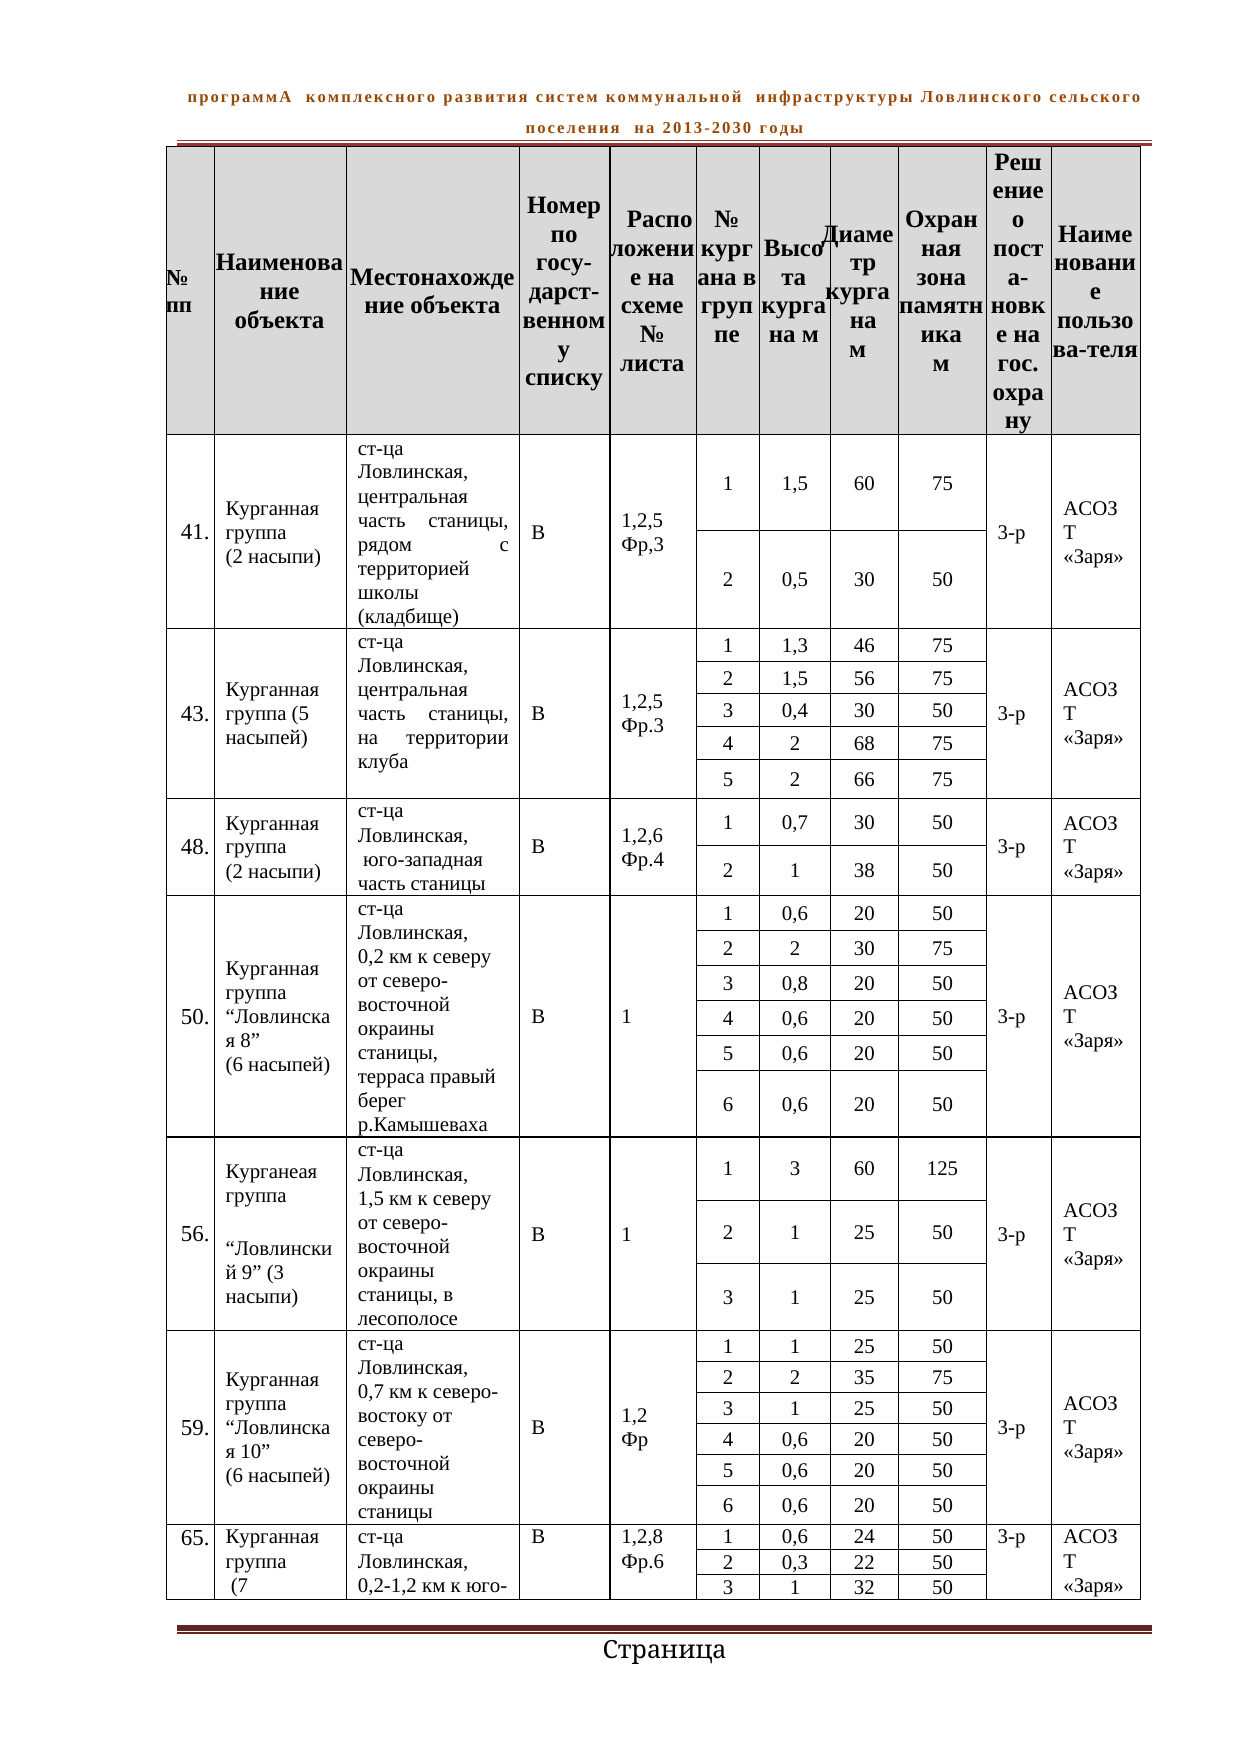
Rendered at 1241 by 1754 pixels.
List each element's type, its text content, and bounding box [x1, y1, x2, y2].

table_cell 50 [899, 1424, 986, 1454]
table_cell 3 [697, 966, 759, 1000]
table_cell В [520, 435, 609, 628]
table_cell 30 [831, 931, 898, 965]
table_cell 25 [831, 1331, 898, 1361]
table_cell 68 [831, 727, 898, 759]
table_cell В [520, 896, 609, 1136]
table_cell 3-р [987, 896, 1051, 1136]
table_cell 20 [831, 1486, 898, 1523]
table_cell 25 [831, 1264, 898, 1330]
table_cell 50 [899, 966, 986, 1000]
table_cell 2 [760, 727, 830, 759]
table_cell [167, 1331, 214, 1523]
table_cell 60 [831, 1138, 898, 1199]
table_cell 1,2 Фр [611, 1331, 696, 1523]
table_cell В [520, 1138, 609, 1330]
table_header Номер по государственному списку [520, 147, 609, 434]
table_cell 50 [899, 1036, 986, 1070]
table_header Охран ная зона памятника м [899, 147, 986, 434]
table_cell 1 [760, 1201, 830, 1263]
table_cell 75 [899, 1362, 986, 1392]
table_cell 2 [697, 931, 759, 965]
table_cell 0,4 [760, 694, 830, 726]
table_cell ст-ца Ловлинская, центральная часть станицы, рядом с территорией школы (кладбище) [347, 435, 519, 628]
table_cell Курганная группа (5 насыпей) [215, 629, 346, 797]
table_cell АСОЗТ «Заря» [1052, 1525, 1140, 1599]
table_cell 0,5 [760, 531, 830, 628]
table_cell 2 [697, 1201, 759, 1263]
table_cell 50 [899, 1525, 986, 1548]
table_cell В [520, 1331, 609, 1523]
table_cell 56 [831, 662, 898, 693]
table_cell 2 [697, 1362, 759, 1392]
table_cell 2 [760, 1362, 830, 1392]
table_cell АСОЗТ «Заря» [1052, 896, 1140, 1136]
table_cell 50 [899, 1455, 986, 1485]
table_cell [167, 799, 214, 895]
table_cell 50 [899, 1486, 986, 1523]
table_cell 50 [899, 1393, 986, 1423]
table_cell 75 [899, 629, 986, 661]
table_cell 38 [831, 846, 898, 895]
table_cell 1,3 [760, 629, 830, 661]
table_cell 0,3 [760, 1550, 830, 1574]
table_cell 24 [831, 1525, 898, 1548]
table_cell 1,2,8 Фр.6 [611, 1525, 696, 1599]
table_cell 50 [899, 694, 986, 726]
table_cell 50 [899, 531, 986, 628]
table_header Высота кургана м [760, 147, 830, 434]
table_cell 2 [697, 662, 759, 693]
table_cell 3-р [987, 1331, 1051, 1523]
table_cell 20 [831, 966, 898, 1000]
table_cell Курганная группа “Ловлинская (6 насыпей) [215, 1331, 346, 1523]
table_cell 1,2,5 Фр.3 [611, 629, 696, 797]
table_cell 4 [697, 727, 759, 759]
table_cell Курганная группа (2 насыпи) [215, 799, 346, 895]
table_cell 50 [899, 1264, 986, 1330]
table_cell Курганная группа (2 насыпи) [215, 435, 346, 628]
table_cell 4 [697, 1001, 759, 1035]
table_cell АСОЗТ «Заря» [1052, 435, 1140, 628]
table_cell 1 [697, 629, 759, 661]
table_cell 5 [697, 1036, 759, 1070]
table_cell 50 [899, 799, 986, 845]
table_cell 3-р [987, 629, 1051, 797]
table_cell [167, 896, 214, 1136]
table_cell 50 [899, 896, 986, 930]
table_cell 1 [697, 1331, 759, 1361]
table_cell 20 [831, 896, 898, 930]
table_cell 3-р [987, 1138, 1051, 1330]
table_cell 25 [831, 1393, 898, 1423]
table_cell 1 [697, 1138, 759, 1199]
table_cell 1 [697, 896, 759, 930]
table_cell 2 [697, 531, 759, 628]
table_cell 4 [697, 1424, 759, 1454]
table_cell 1 [760, 846, 830, 895]
table_cell 75 [899, 931, 986, 965]
table_cell 0,6 [760, 1486, 830, 1523]
table_cell 30 [831, 799, 898, 845]
table_cell АСОЗТ «Заря» [1052, 1331, 1140, 1523]
table_cell 3 [697, 1393, 759, 1423]
table_cell 50 [899, 1550, 986, 1574]
table_cell 2 [697, 1550, 759, 1574]
table_cell 0,6 [760, 1001, 830, 1035]
table_cell АСОЗТ «Заря» [1052, 1138, 1140, 1330]
table_cell [167, 1525, 214, 1599]
table_cell 2 [697, 846, 759, 895]
table_cell 3 [697, 1264, 759, 1330]
table_cell 1 [697, 435, 759, 530]
table_cell 1 [760, 1331, 830, 1361]
table_cell [167, 629, 214, 797]
table_cell 1 [760, 1264, 830, 1330]
table_cell 0,6 [760, 896, 830, 930]
table_cell 3 [697, 1575, 759, 1599]
table_cell 20 [831, 1071, 898, 1136]
table_cell 6 [697, 1071, 759, 1136]
table_cell 5 [697, 760, 759, 797]
table_cell [167, 435, 214, 628]
table_cell 1 [760, 1393, 830, 1423]
table_cell В [520, 1525, 609, 1599]
table_cell 1,2,6 Фр.4 [611, 799, 696, 895]
table_cell 0,7 [760, 799, 830, 845]
table_cell 1,5 [760, 662, 830, 693]
table_cell 0,6 [760, 1036, 830, 1070]
table_header Наименование объекта [215, 147, 346, 434]
table_cell 66 [831, 760, 898, 797]
table_header № кургана в группе [697, 147, 759, 434]
table_cell 75 [899, 662, 986, 693]
table_cell 0,8 [760, 966, 830, 1000]
table_header Расположение на схеме № листа [611, 147, 696, 434]
table_cell 1 [697, 799, 759, 845]
table_cell 0,6 [760, 1424, 830, 1454]
table_cell 30 [831, 531, 898, 628]
table_header № пп [167, 147, 214, 434]
table_cell 2 [760, 931, 830, 965]
table_cell 3 [760, 1138, 830, 1199]
table_cell 75 [899, 727, 986, 759]
table_cell ст-ца Ловлинская, юго-западная часть станицы [347, 799, 519, 895]
table_cell 1 [697, 1525, 759, 1548]
table_cell 125 [899, 1138, 986, 1199]
table_cell 0,6 [760, 1455, 830, 1485]
table_cell 75 [899, 435, 986, 530]
table_cell 75 [899, 760, 986, 797]
table_cell 20 [831, 1455, 898, 1485]
table_cell Курганная группа (7 насыпей) [215, 1525, 346, 1599]
table_cell ст-ца Ловлинская, центральная часть станицы, на территории клуба [347, 629, 519, 797]
table_cell АСОЗТ «Заря» [1052, 629, 1140, 797]
table_cell 50 [899, 1331, 986, 1361]
table_header Решение о постановке на гос. охрану [987, 147, 1051, 434]
table_header Наименование пользова-теля [1052, 147, 1140, 434]
table_cell 1 [611, 896, 696, 1136]
table_cell 50 [899, 1201, 986, 1263]
table_cell 60 [831, 435, 898, 530]
table_cell ст-ца Ловлинская, 0,2-1,2 км к юго-востоку от северо-восточной окраины станицы [347, 1525, 519, 1599]
table_cell 2 [760, 760, 830, 797]
table_cell 3-р [987, 435, 1051, 628]
table_cell В [520, 629, 609, 797]
table_cell ст-ца Ловлинская, 0,7 км к северо-востоку от северо-восточной окраины станицы [347, 1331, 519, 1523]
table_cell 1,5 [760, 435, 830, 530]
table_cell 5 [697, 1455, 759, 1485]
table_cell 30 [831, 694, 898, 726]
table_header Диаметр кургана м [831, 147, 898, 434]
table_cell 50 [899, 846, 986, 895]
table_cell 1 [760, 1575, 830, 1599]
table_cell 50 [899, 1071, 986, 1136]
table_cell 1,2,5 Фр,3 [611, 435, 696, 628]
table_cell 50 [899, 1575, 986, 1599]
table_cell 25 [831, 1201, 898, 1263]
table_header Местонахождение объекта [347, 147, 519, 434]
table_cell 0,6 [760, 1525, 830, 1548]
table_cell 1 [611, 1138, 696, 1330]
table_cell 3-р [987, 1525, 1051, 1599]
table_cell 50 [899, 1001, 986, 1035]
table_cell 20 [831, 1424, 898, 1454]
table_cell 6 [697, 1486, 759, 1523]
table_cell 3-р [987, 799, 1051, 895]
table_cell [167, 1138, 214, 1330]
table_cell ст-ца Ловлинская, 1,5 км к северу от северо-восточной окраины станицы, в лесополосе [347, 1138, 519, 1330]
table_cell 20 [831, 1036, 898, 1070]
table_cell 46 [831, 629, 898, 661]
table_cell 32 [831, 1575, 898, 1599]
table_cell Курганная группа “Ловлинская (6 насыпей) [215, 896, 346, 1136]
table_cell 22 [831, 1550, 898, 1574]
table_cell В [520, 799, 609, 895]
table_cell 0,6 [760, 1071, 830, 1136]
table_cell АСОЗТ «Заря» [1052, 799, 1140, 895]
table_cell Курганеая группа “Ловлинский (3 насыпи) [215, 1138, 346, 1330]
table_cell 35 [831, 1362, 898, 1392]
table_cell 3 [697, 694, 759, 726]
table_cell ст-ца Ловлинская, 0,2 км к северу от северо-восточной окраины станицы, терраса правый берег р.Камышеваха [347, 896, 519, 1136]
table_cell 20 [831, 1001, 898, 1035]
